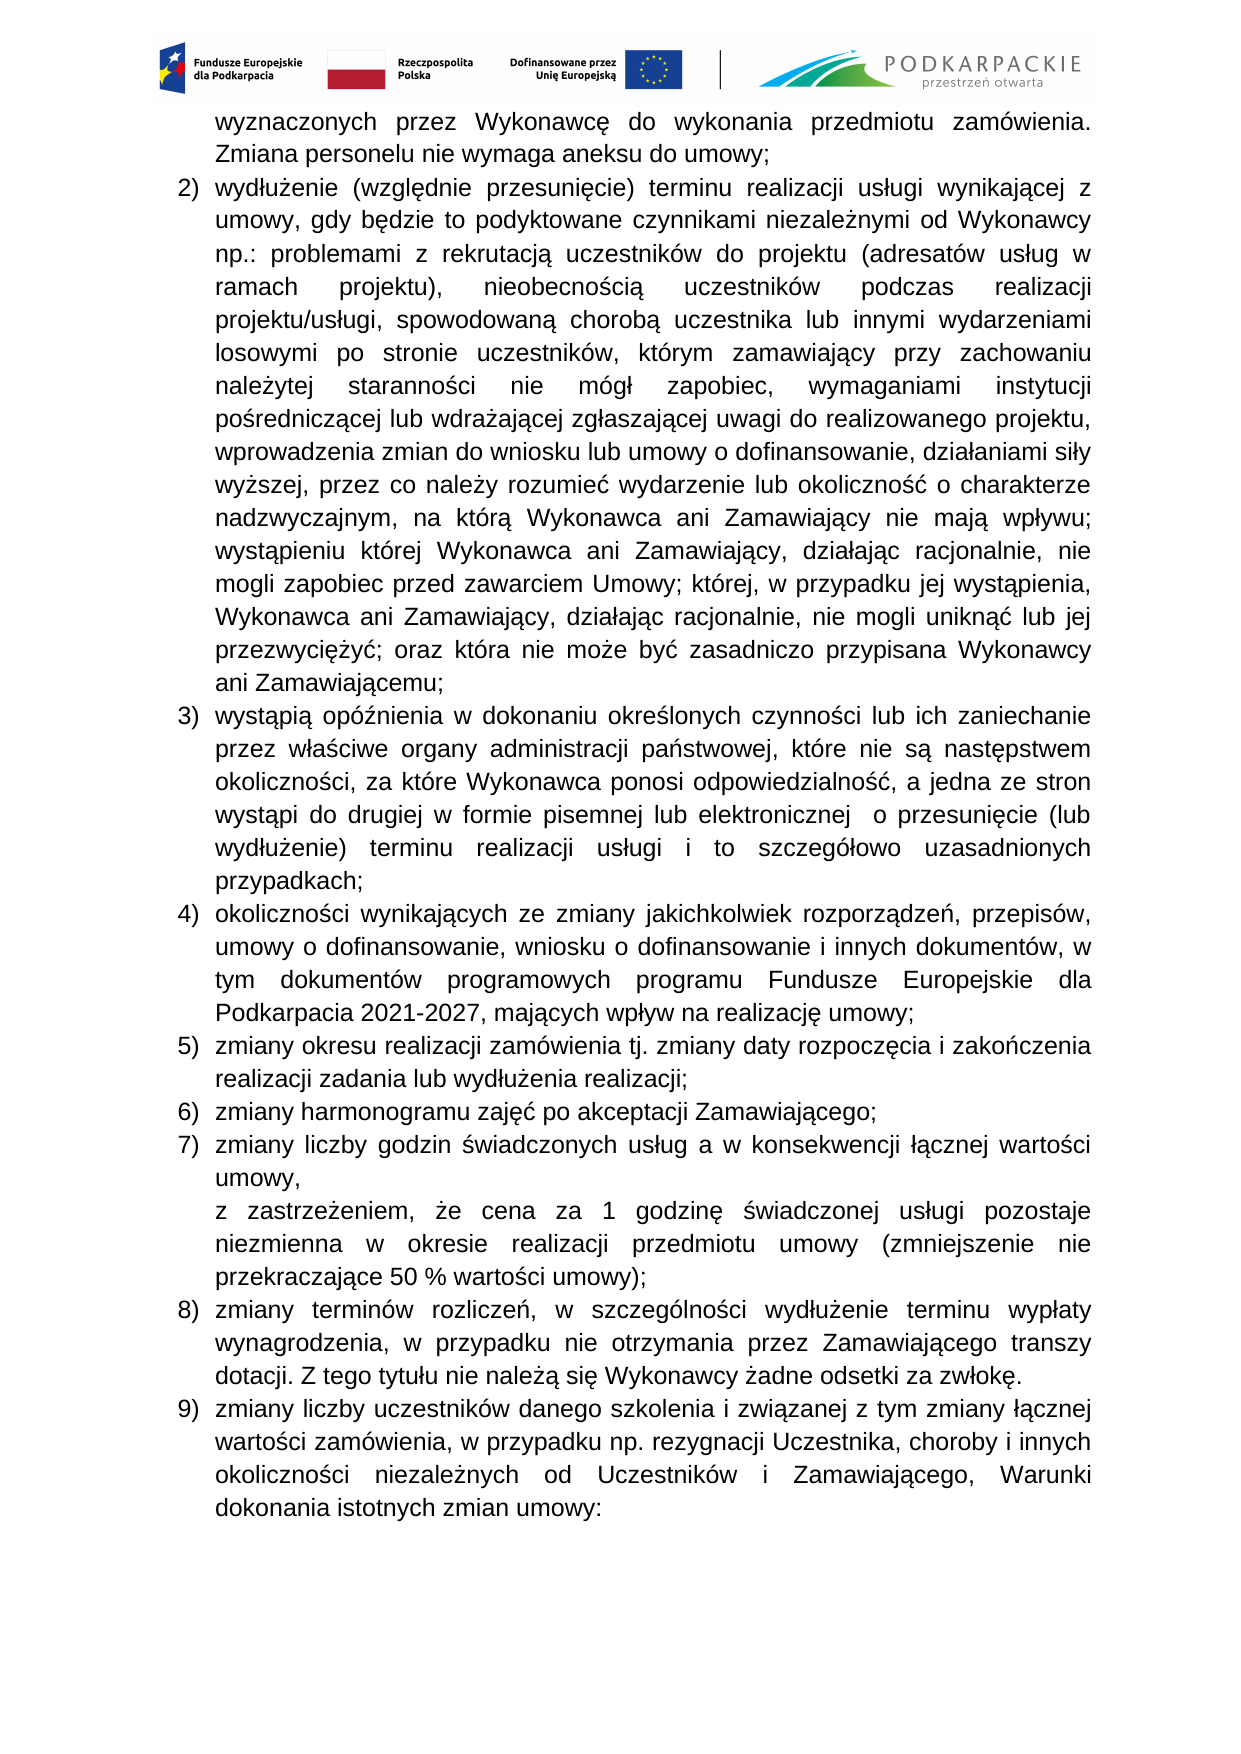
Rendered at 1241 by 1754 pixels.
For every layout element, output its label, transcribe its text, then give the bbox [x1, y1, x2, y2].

picture [147, 29, 1093, 107]
list zmiany harmonogramu zajęć po akceptacji Zamawiającego; [177, 1097, 1093, 1126]
list wydłużenie (względnie przesunięcie) terminu realizacji usługi wynikającej z umowy, gdy będzie to podyktowane czynnikami niezależnymi od Wykonawcy np.: problemami z rekrutacją uczestników do projektu (adresatów usług w ramach projektu), nieobecnością uczestników podczas realizacji projektu/usługi, spowodowaną chorobą uczestnika lub innymi wydarzeniami losowymi po stronie uczestników, którym zamawiający przy zachowaniu należytej staranności nie mógł zapobiec, wymaganiami instytucji pośredniczącej lub wdrażającej zgłaszającej uwagi do realizowanego projektu, wprowadzenia zmian do wniosku lub umowy o dofinansowanie, działaniami siły wyższej, przez co należy rozumieć wydarzenie lub okoliczność o charakterze nadzwyczajnym, na którą Wykonawca ani Zamawiający nie mają wpływu; wystąpieniu której Wykonawca ani Zamawiający, działając racjonalnie, nie mogli zapobiec przed zawarciem Umowy; której, w przypadku jej wystąpienia, Wykonawca ani Zamawiający, działając racjonalnie, nie mogli uniknąć lub jej przezwyciężyć; oraz która nie może być zasadniczo przypisana Wykonawcy ani Zamawiającemu; [177, 172, 1093, 697]
list okoliczności wynikających ze zmiany jakichkolwiek rozporządzeń, przepisów, umowy o dofinansowanie, wniosku o dofinansowanie i innych dokumentów, w tym dokumentów programowych programu Fundusze Europejskie dla Podkarpacia 2021-2027, mających wpływ na realizację umowy; [177, 899, 1093, 1027]
list zmiany liczby uczestników danego szkolenia i związanej z tym zmiany łącznej wartości zamówienia, w przypadku np. rezygnacji Uczestnika, choroby i innych okoliczności niezależnych od Uczestników i Zamawiającego, Warunki dokonania istotnych zmian umowy: [177, 1394, 1093, 1522]
list zmiany terminów rozliczeń, w szczególności wydłużenie terminu wypłaty wynagrodzenia, w przypadku nie otrzymania przez Zamawiającego transzy dotacji. Z tego tytułu nie należą się Wykonawcy żadne odsetki za zwłokę. [177, 1295, 1093, 1390]
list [177, 107, 1093, 168]
list wystąpią opóźnienia w dokonaniu określonych czynności lub ich zaniechanie przez właściwe organy administracji państwowej, które nie są następstwem okoliczności, za które Wykonawca ponosi odpowiedzialność, a jedna ze stron wystąpi do drugiej w formie pisemnej lub elektronicznej o przesunięcie (lub wydłużenie) terminu realizacji usługi i to szczegółowo uzasadnionych przypadkach; [177, 701, 1093, 895]
list zmiany liczby godzin świadczonych usług a w konsekwencji łącznej wartości umowy, z zastrzeżeniem, że cena za 1 godzinę świadczonej usługi pozostaje niezmienna w okresie realizacji przedmiotu umowy (zmniejszenie nie przekraczające 50 % wartości umowy); [177, 1130, 1093, 1291]
list zmiany okresu realizacji zamówienia tj. zmiany daty rozpoczęcia i zakończenia realizacji zadania lub wydłużenia realizacji; [177, 1031, 1093, 1093]
